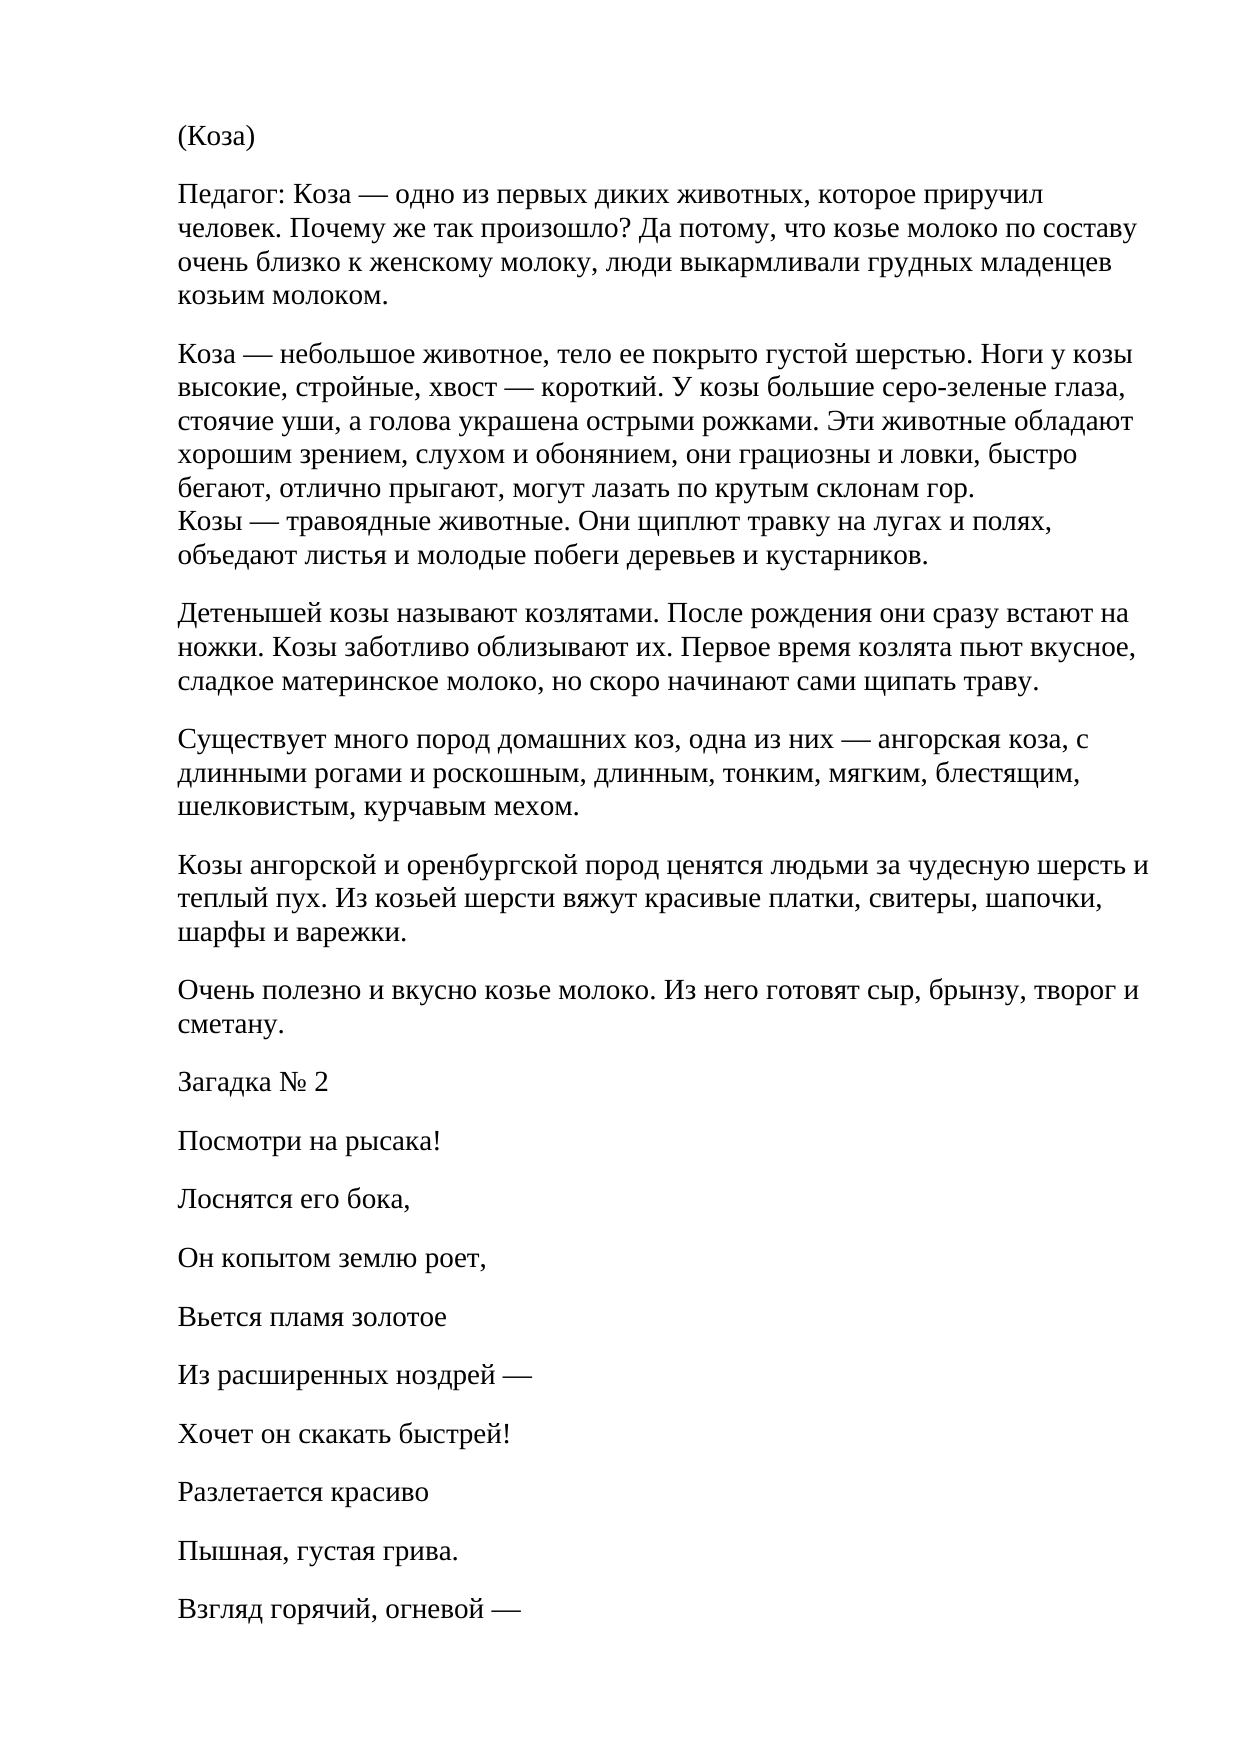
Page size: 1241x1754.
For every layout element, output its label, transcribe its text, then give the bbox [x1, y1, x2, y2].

text (Коза) [177, 118, 1152, 152]
text Посмотри на рысака! [177, 1123, 1152, 1157]
text Козы — травоядные животные. Они щиплют травку на лугах и полях, объедают листья и молодые побеги деревьев и кустарников. [177, 503, 1152, 571]
text Детенышей козы называют козлятами. После рождения они сразу встают на ножки. Козы заботливо облизывают их. Первое время козлята пьют вкусное, сладкое материнское молоко, но скоро начинают сами щипать траву. [177, 596, 1152, 696]
text Коза — небольшое животное, тело ее покрыто густой шерстью. Ноги у козы высокие, стройные, хвост — короткий. У козы большие серо-зеленые глаза, стоячие уши, а голова украшена острыми рожками. Эти животные обладают хорошим зрением, слухом и обонянием, они грациозны и ловки, быстро бегают, отлично прыгают, могут лазать по крутым склонам гор. [177, 336, 1152, 503]
text Лоснятся его бока, [177, 1182, 1152, 1215]
text Разлетается красиво [177, 1474, 1152, 1508]
text Взгляд горячий, огневой — [177, 1591, 1152, 1625]
text Пышная, густая грива. [177, 1533, 1152, 1566]
text Хочет он скакать быстрей! [177, 1416, 1152, 1449]
text Из расширенных ноздрей — [177, 1357, 1152, 1391]
text Загадка № 2 [177, 1064, 1152, 1098]
text Существует много пород домашних коз, одна из них — ангорская коза, с длинными рогами и роскошным, длинным, тонким, мягким, блестящим, шелковистым, курчавым мехом. [177, 721, 1152, 822]
text Он копытом землю роет, [177, 1240, 1152, 1274]
text Козы ангорской и оренбургской пород ценятся людьми за чудесную шерсть и теплый пух. Из козьей шерсти вяжут красивые платки, свитеры, шапочки, шарфы и варежки. [177, 847, 1152, 947]
text Вьется пламя золотое [177, 1299, 1152, 1332]
text Педагог: Коза — одно из первых диких животных, которое приручил человек. Почему же так произошло? Да потому, что козье молоко по составу очень близко к женскому молоку, люди выкармливали грудных младенцев козьим молоком. [177, 177, 1152, 311]
text Очень полезно и вкусно козье молоко. Из него готовят сыр, брынзу, творог и сметану. [177, 972, 1152, 1039]
